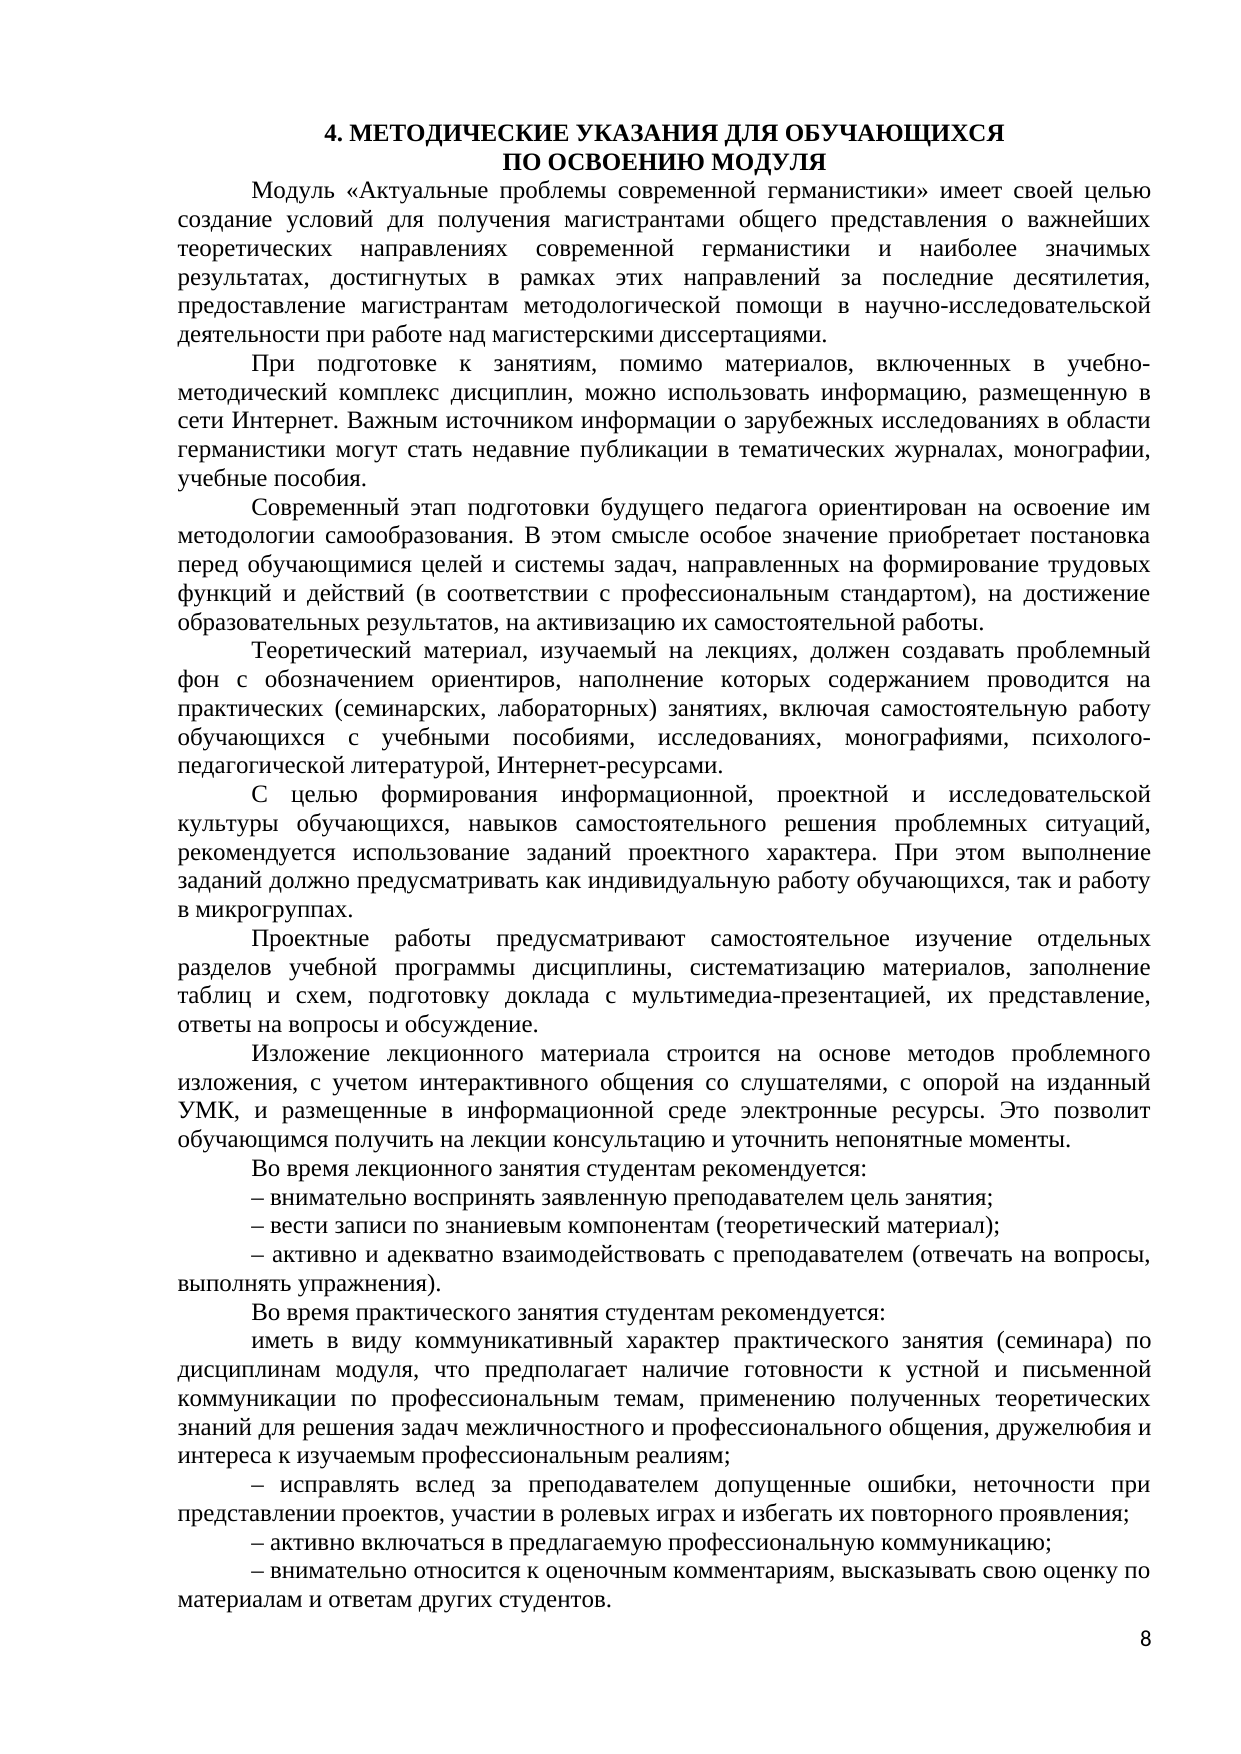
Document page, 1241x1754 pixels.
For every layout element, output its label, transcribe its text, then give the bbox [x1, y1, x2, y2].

text по освоению Модуля [177, 147, 1152, 176]
text Проектные работы предусматривают самостоятельное изучение отдельных разделов учебной программы дисциплины, систематизацию материалов, заполнение таблиц и схем, подготовку доклада с мультимедиа-презентацией, их представление, ответы на вопросы и обсуждение. [177, 923, 1152, 1038]
text – исправлять вслед за преподавателем допущенные ошибки, неточности при представлении проектов, участии в ролевых играх и избегать их повторного проявления; [177, 1469, 1152, 1527]
text – внимательно относится к оценочным комментариям, высказывать свою оценку по материалам и ответам других студентов. [177, 1556, 1152, 1613]
text Во время практического занятия студентам рекомендуется: [177, 1297, 1152, 1326]
text При подготовке к занятиям, помимо материалов, включенных в учебно-методический комплекс дисциплин, можно использовать информацию, размещенную в сети Интернет. Важным источником информации о зарубежных исследованиях в области германистики могут стать недавние публикации в тематических журналах, монографии, учебные пособия. [177, 348, 1152, 492]
text Теоретический материал, изучаемый на лекциях, должен создавать проблемный фон с обозначением ориентиров, наполнение которых содержанием проводится на практических (семинарских, лабораторных) занятиях, включая самостоятельную работу обучающихся с учебными пособиями, исследованиях, монографиями, психолого-педагогической литературой, Интернет-ресурсами. [177, 636, 1152, 779]
text – внимательно воспринять заявленную преподавателем цель занятия; [177, 1182, 1152, 1211]
text Модуль «Актуальные проблемы современной германистики» имеет своей целью создание условий для получения магистрантами общего представления о важнейших теоретических направлениях современной германистики и наиболее значимых результатах, достигнутых в рамках этих направлений за последние десятилетия, предоставление магистрантам методологической помощи в научно-исследовательской деятельности при работе над магистерскими диссертациями. [177, 176, 1152, 348]
text иметь в виду коммуникативный характер практического занятия (семинара) по дисциплинам модуля, что предполагает наличие готовности к устной и письменной коммуникации по профессиональным темам, применению полученных теоретических знаний для решения задач межличностного и профессионального общения, дружелюбия и интереса к изучаемым профессиональным реалиям; [177, 1326, 1152, 1383]
text – активно и адекватно взаимодействовать с преподавателем (отвечать на вопросы, выполнять упражнения). [177, 1239, 1152, 1297]
text 4. Методические указания для обучающихся [177, 118, 1152, 147]
text иметь в виду коммуникативный характер практического занятия (семинара) по дисциплинам модуля, что предполагает наличие готовности к устной и письменной коммуникации по профессиональным темам, применению полученных теоретических знаний для решения задач межличностного и профессионального общения, дружелюбия и интереса к изучаемым профессиональным реалиям; [177, 1412, 1152, 1469]
text – вести записи по знаниевым компонентам (теоретический материал); [177, 1211, 1152, 1239]
text Изложение лекционного материала строится на основе методов проблемного изложения, с учетом интерактивного общения со слушателями, с опорой на изданный УМК, и размещенные в информационной среде электронные ресурсы. Это позволит обучающимся получить на лекции консультацию и уточнить непонятные моменты. [177, 1038, 1152, 1153]
text Во время лекционного занятия студентам рекомендуется: [177, 1153, 1152, 1182]
text Современный этап подготовки будущего педагога ориентирован на освоение им методологии самообразования. В этом смысле особое значение приобретает постановка перед обучающимися целей и системы задач, направленных на формирование трудовых функций и действий (в соответствии с профессиональным стандартом), на достижение образовательных результатов, на активизацию их самостоятельной работы. [177, 492, 1152, 636]
text – активно включаться в предлагаемую профессиональную коммуникацию; [177, 1527, 1152, 1556]
text С целью формирования информационной, проектной и исследовательской культуры обучающихся, навыков самостоятельного решения проблемных ситуаций, рекомендуется использование заданий проектного характера. При этом выполнение заданий должно предусматривать как индивидуальную работу обучающихся, так и работу в микрогруппах. [177, 779, 1152, 923]
